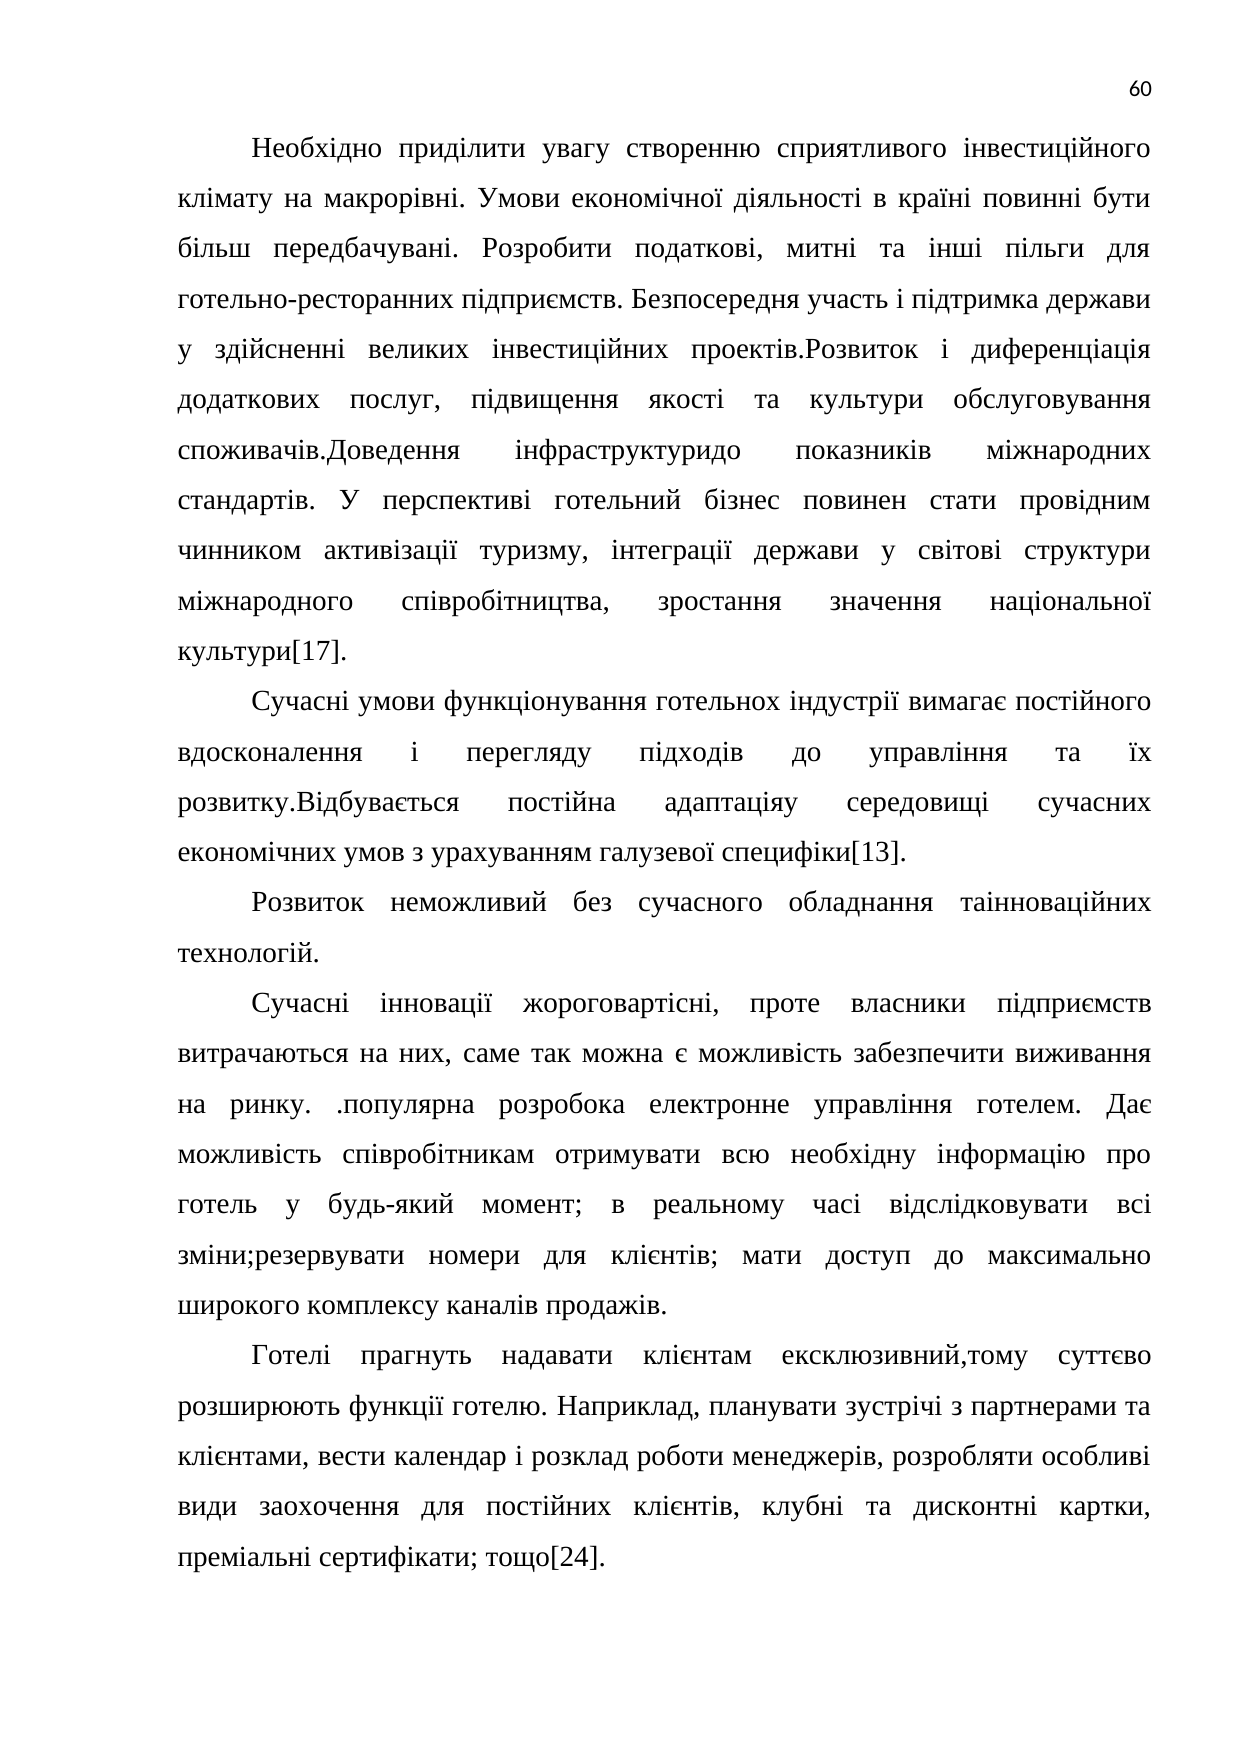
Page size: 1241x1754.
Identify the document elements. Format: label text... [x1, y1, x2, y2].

text Необхідно приділити увагу створенню сприятливого інвестиційного клімату на макрорівні. Умови економічної діяльності в країні повинні бути більш передбачувані. Розробити податкові, митні та інші пільги для готельно-ресторанних підприємств. Безпосередня участь і підтримка держави у здійсненні великих інвестиційних проектів.Розвиток і диференціація додаткових послуг, підвищення якості та культури обслуговування споживачів.Доведення інфраструктуридо показників міжнародних стандартів. У перспективі готельний бізнес повинен стати провідним чинником активізації туризму, інтеграції держави у світові структури міжнародного співробітництва, зростання значення національної культури[17]. [177, 130, 1152, 667]
text Сучасні умови функціонування готельнох індустрії вимагає постійного вдосконалення і перегляду підходів до управління та їх розвитку.Відбувається постійна адаптаціяу середовищі сучасних економічних умов з урахуванням галузевої специфіки[13]. [177, 683, 1152, 868]
text Готелі прагнуть надавати клієнтам ексклюзивний,тому суттєво розширюють функції готелю. Наприклад, планувати зустрічі з партнерами та клієнтами, вести календар і розклад роботи менеджерів, розробляти особливі види заохочення для постійних клієнтів, клубні та дисконтні картки, преміальні сертифікати; тощо[24]. [177, 1337, 1152, 1572]
text Розвиток неможливий без сучасного обладнання таінноваційних технологій. [177, 884, 1152, 968]
text Сучасні інновації жороговартісні, проте власники підприємств витрачаються на них, саме так можна є можливість забезпечити виживання на ринку. .популярна розробока електронне управління готелем. Дає можливість співробітникам отримувати всю необхідну інформацію про готель у будь-який момент; в реальному часі відслідковувати всі зміни;резервувати номери для клієнтів; мати доступ до максимально широкого комплексу каналів продажів. [177, 985, 1152, 1321]
